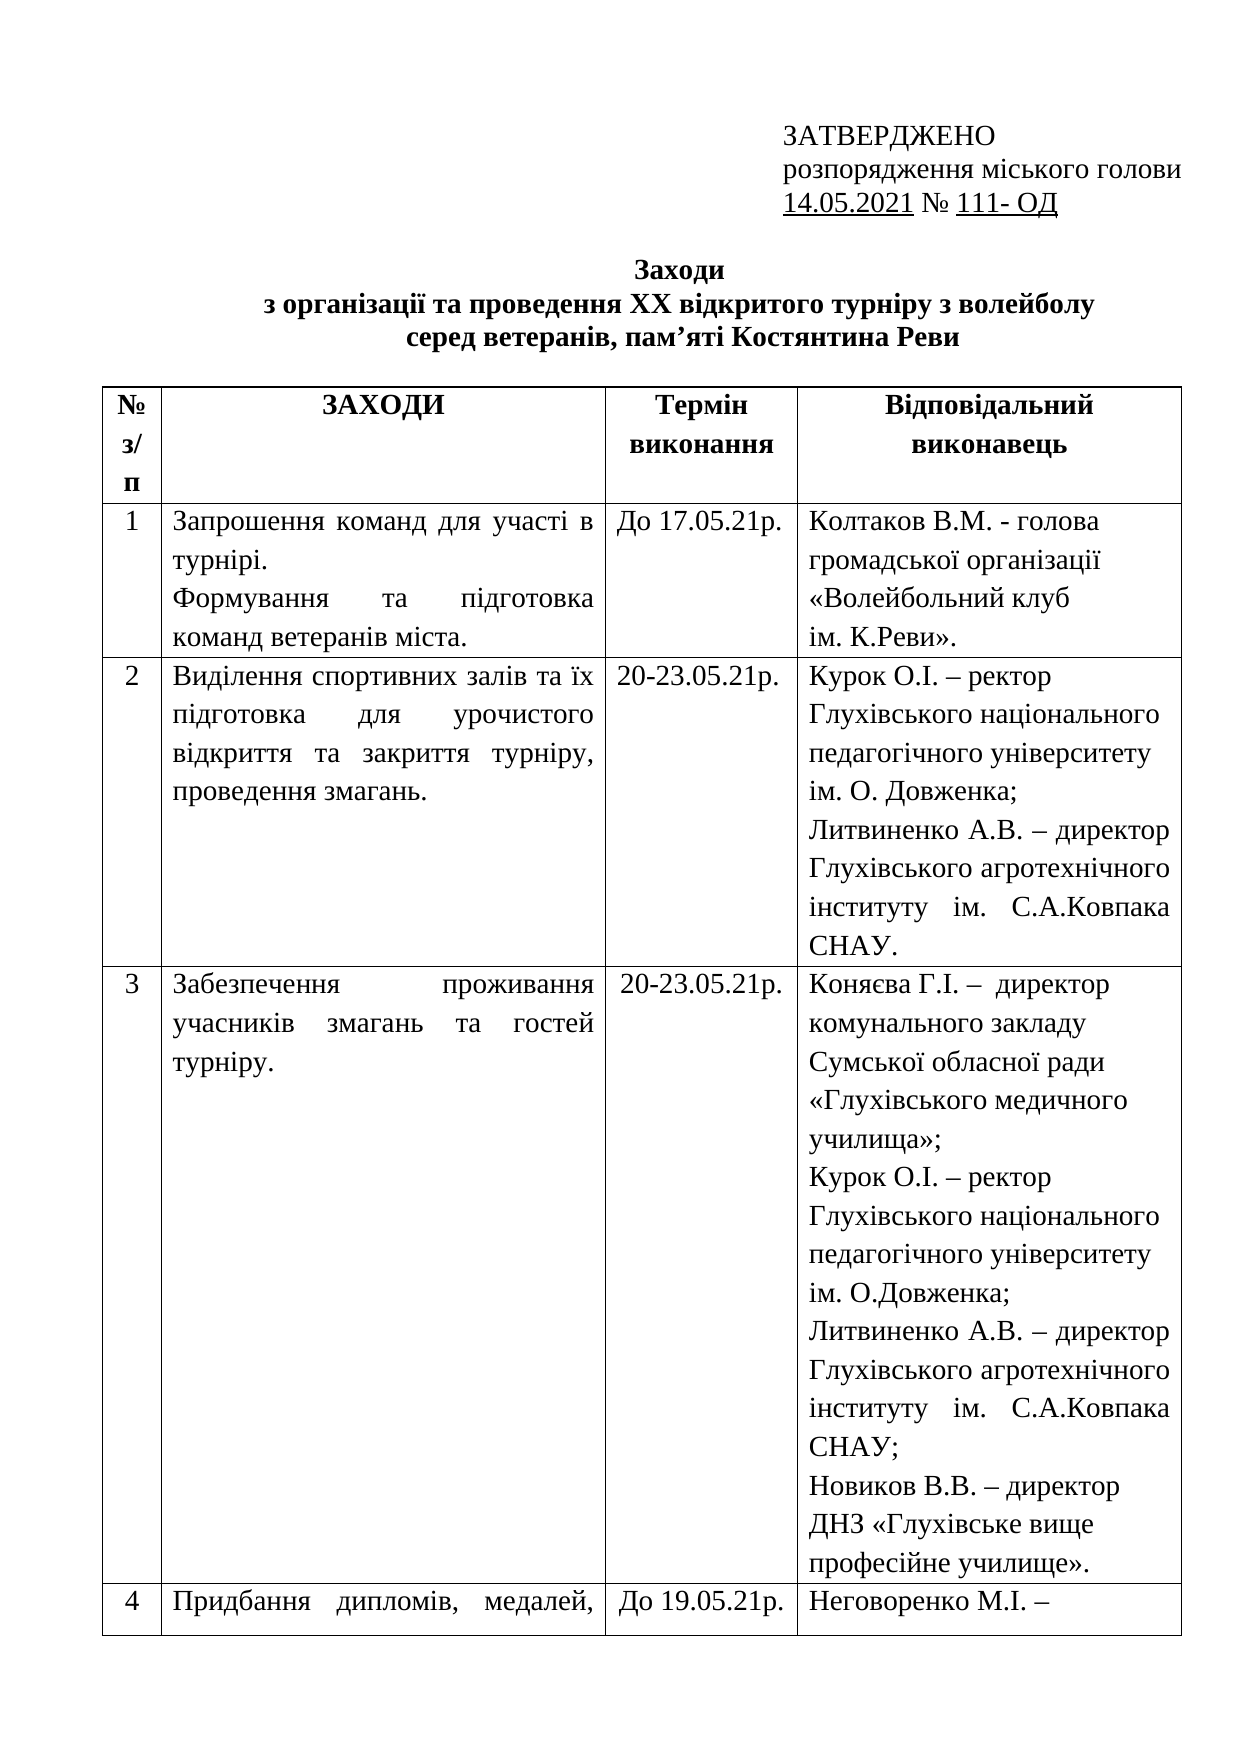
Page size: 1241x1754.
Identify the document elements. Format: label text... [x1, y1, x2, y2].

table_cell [798, 1584, 1181, 1635]
table_cell 2 [103, 658, 161, 966]
text ЗАТВЕРДЖЕНО [783, 118, 1181, 152]
table_cell Колтаков В.М. - голова громадської організації «Волейбольний клуб ім. К.Реви». [798, 504, 1181, 657]
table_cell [162, 1584, 605, 1635]
table_header № з/п [103, 388, 161, 502]
table_cell 1 [103, 504, 161, 657]
table_cell 4 [103, 1584, 161, 1635]
table_header Термін виконання [606, 388, 797, 502]
table_cell Коняєва Г.І. – директор комунального закладу Сумської обласної ради «Глухівського медичного училища»; Курок О.І. – ректор Глухівського національного педагогічного університету ім. О.Довженка; Литвиненко А.В. – директор Глухівського агротехнічного інституту ім. С.А.Ковпака СНАУ; Новиков В.В. – директор ДНЗ «Глухівське вище професійне училище». [798, 967, 1181, 1582]
text розпорядження міського голови [709, 152, 1196, 185]
table_cell Курок О.І. – ректор Глухівського національного педагогічного університету ім. О. Довженка; Литвиненко А.В. – директор Глухівського агротехнічного інституту ім. С.А.Ковпака СНАУ. [798, 658, 1181, 966]
text 14.05.2021 № 111- ОД [783, 185, 1181, 219]
table_cell Запрошення команд для участі в турнірі. Формування та підготовка команд ветеранів міста. [162, 504, 605, 657]
table_cell Забезпечення проживання учасників змагань та гостей турніру. [162, 967, 605, 1582]
text серед ветеранів, пам’яті Костянтина Реви [177, 319, 1181, 353]
table_cell Виділення спортивних залів та їх підготовка для урочистого відкриття та закриття турніру, проведення змагань. [162, 658, 605, 966]
table_cell 3 [103, 967, 161, 1582]
table_cell 20-23.05.21р. [606, 658, 797, 966]
table_cell 20-23.05.21р. [606, 967, 797, 1582]
table_cell До 17.05.21р. [606, 504, 797, 657]
text Заходи [177, 252, 1181, 286]
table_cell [606, 1584, 797, 1635]
table_header ЗАХОДИ [162, 388, 605, 502]
text з організації та проведення ХX відкритого турніру з волейболу [177, 286, 1181, 319]
table_header Відповідальний виконавець [798, 388, 1181, 502]
